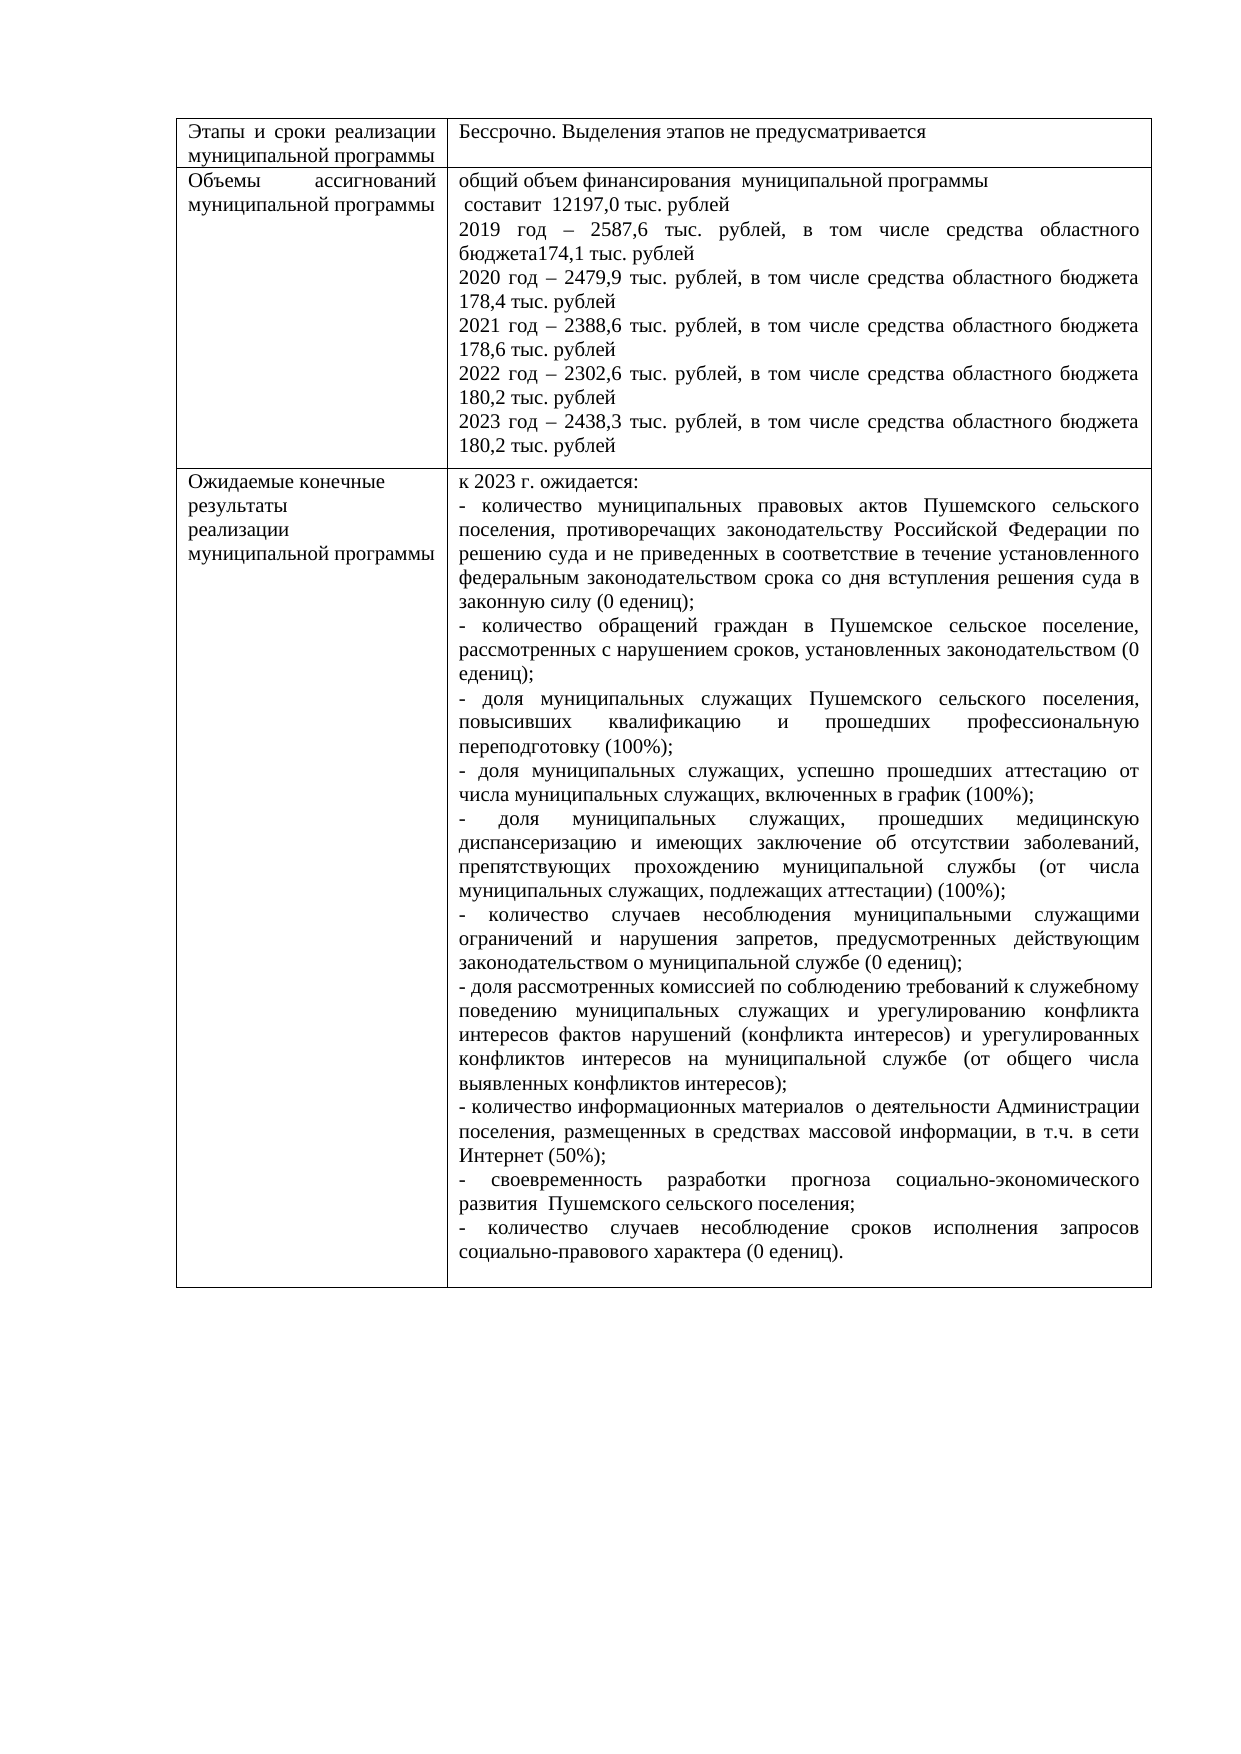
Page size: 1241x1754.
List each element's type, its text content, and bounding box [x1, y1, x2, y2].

table_cell Бессрочно. Выделения этапов не предусматривается [448, 119, 1151, 167]
table_cell Этапы и сроки реализации муниципальной программы [177, 119, 447, 167]
table_cell Ожидаемые конечные результаты реализации муниципальной программы [177, 469, 447, 1287]
table_cell общий объем финансирования муниципальной программы составит 12197,0 тыс. рублей 2019 год – 2587,6 тыс. рублей, в том числе средства областного бюджета174,1 тыс. рублей 2020 год – 2479,9 тыс. рублей, в том числе средства областного бюджета 178,4 тыс. рублей 2021 год – 2388,6 тыс. рублей, в том числе средства областного бюджета 178,6 тыс. рублей 2022 год – 2302,6 тыс. рублей, в том числе средства областного бюджета 180,2 тыс. рублей 2023 год – 2438,3 тыс. рублей, в том числе средства областного бюджета 180,2 тыс. рублей [448, 168, 1151, 468]
table_cell Объемы ассигнований муниципальной программы [177, 168, 447, 468]
table_cell к 2023 г. ожидается: - количество муниципальных правовых актов Пушемского сельского поселения, противоречащих законодательству Российской Федерации по решению суда и не приведенных в соответствие в течение установленного федеральным законодательством срока со дня вступления решения суда в законную силу (0 едениц); - количество обращений граждан в Пушемское сельское поселение, рассмотренных с нарушением сроков, установленных законодательством (0 едениц); - доля муниципальных служащих Пушемского сельского поселения, повысивших квалификацию и прошедших профессиональную переподготовку (100%); - доля муниципальных служащих, успешно прошедших аттестацию от числа муниципальных служащих, включенных в график (100%); - доля муниципальных служащих, прошедших медицинскую диспансеризацию и имеющих заключение об отсутствии заболеваний, препятствующих прохождению муниципальной службы (от числа муниципальных служащих, подлежащих аттестации) (100%); - количество случаев несоблюдения муниципальными служащими ограничений и нарушения запретов, предусмотренных действующим законодательством о муниципальной службе (0 едениц); - доля рассмотренных комиссией по соблюдению требований к служебному поведению муниципальных служащих и урегулированию конфликта интересов фактов нарушений (конфликта интересов) и урегулированных конфликтов интересов на муниципальной службе (от общего числа выявленных конфликтов интересов); - количество информационных материалов о деятельности Администрации поселения, размещенных в средствах массовой информации, в т.ч. в сети Интернет (50%); - своевременность разработки прогноза социально-экономического развития Пушемского сельского поселения; - количество случаев несоблюдение сроков исполнения запросов социально-правового характера (0 едениц). [448, 469, 1151, 1287]
